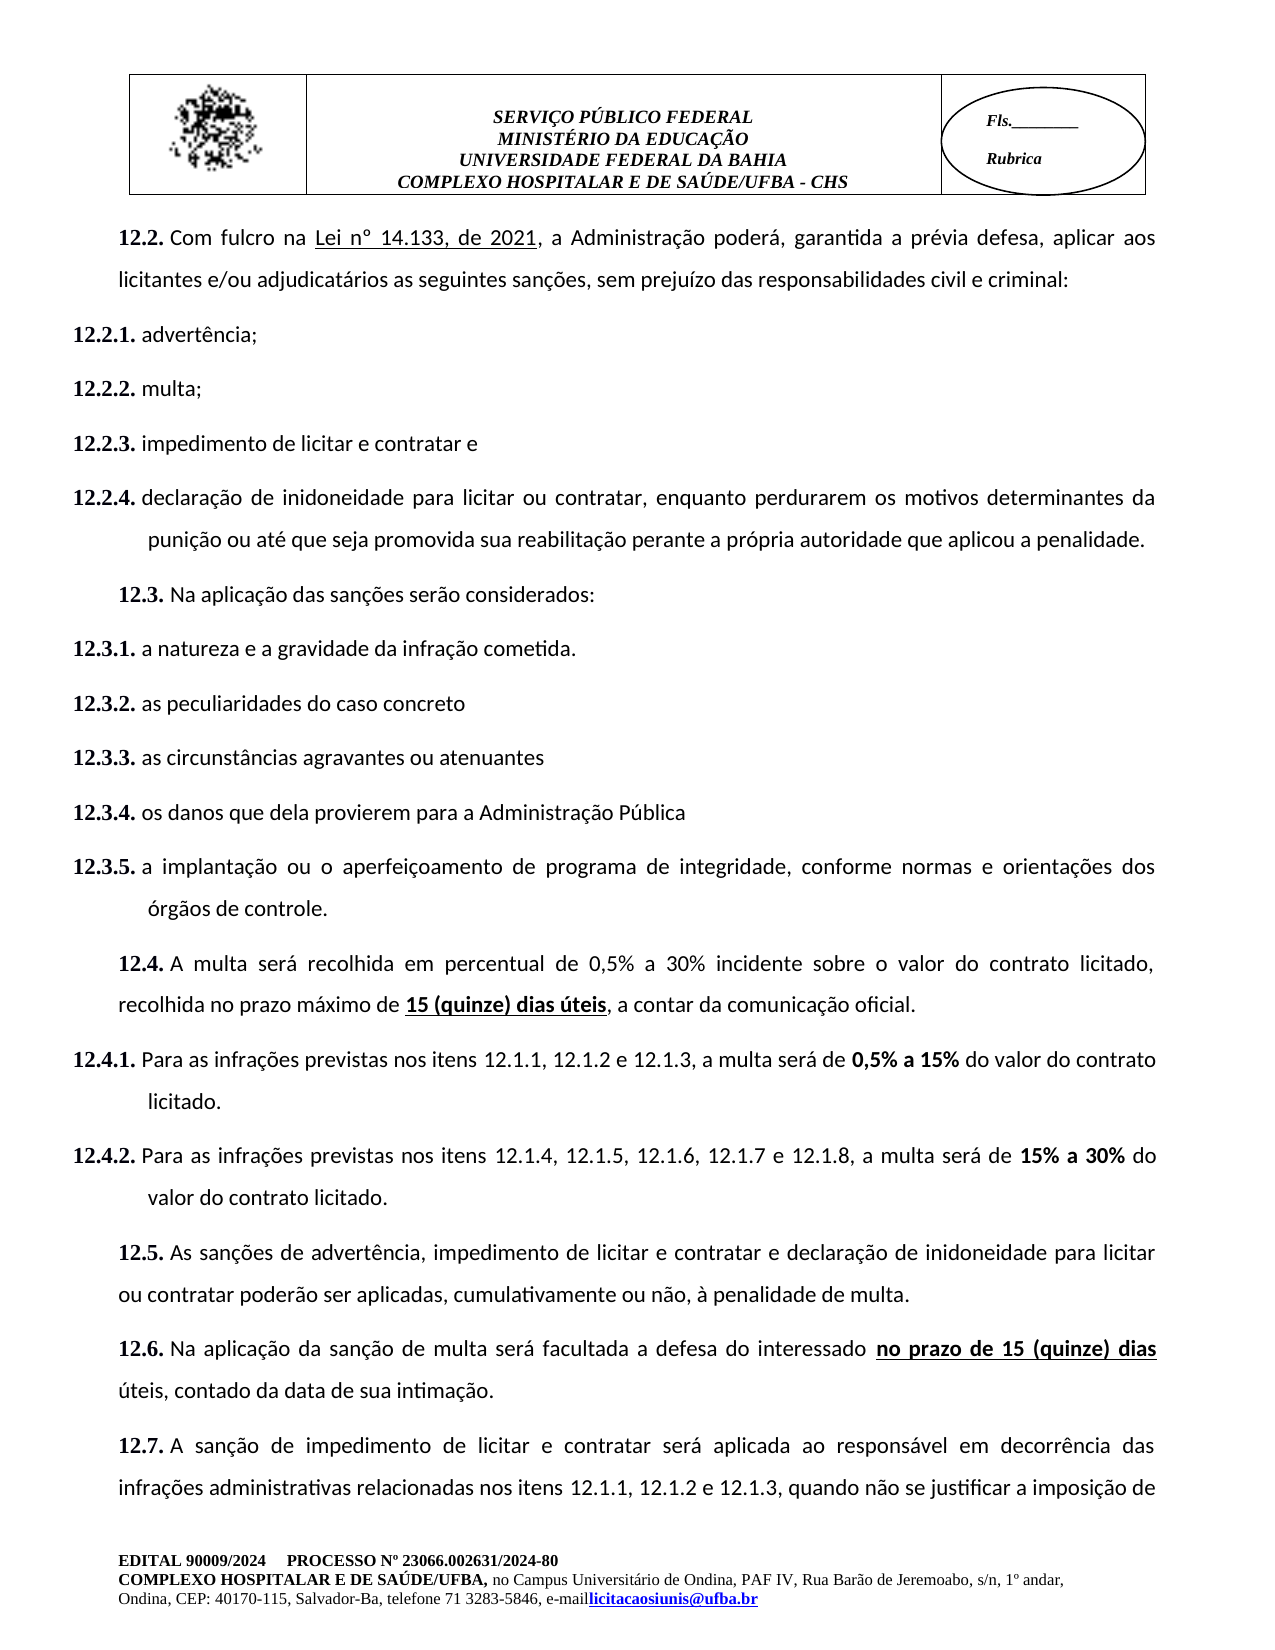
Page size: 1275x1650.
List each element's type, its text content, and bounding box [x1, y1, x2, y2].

text as circunstâncias agravantes ou atenuantes [73, 743, 1157, 771]
list Com fulcro na Lei nº 14.133, de 2021, a Administração poderá, garantida a prévia defesa, aplicar aos licitantes e/ou adjudicatários as seguintes sanções, sem prejuízo das responsabilidades civil e criminal: [118, 223, 1157, 293]
text os danos que dela provierem para a Administração Pública [73, 798, 1157, 826]
text as peculiaridades do caso concreto [73, 689, 1157, 717]
list As sanções de advertência, impedimento de licitar e contratar e declaração de inidoneidade para licitar ou contratar poderão ser aplicadas, cumulativamente ou não, à penalidade de multa. [118, 1238, 1157, 1308]
text a implantação ou o aperfeiçoamento de programa de integridade, conforme normas e orientações dos órgãos de controle. [73, 852, 1157, 922]
text advertência; [73, 320, 1157, 348]
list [118, 1431, 1157, 1501]
list Na aplicação das sanções serão considerados: [118, 580, 1157, 608]
text a natureza e a gravidade da infração cometida. [73, 634, 1157, 662]
text multa; [73, 374, 1157, 402]
list Na aplicação da sanção de multa será facultada a defesa do interessado no prazo de 15 (quinze) dias úteis, contado da data de sua intimação. [118, 1334, 1157, 1404]
text declaração de inidoneidade para licitar ou contratar, enquanto perdurarem os motivos determinantes da punição ou até que seja promovida sua reabilitação perante a própria autoridade que aplicou a penalidade. [73, 483, 1157, 553]
text Para as infrações previstas nos itens 12.1.1, 12.1.2 e 12.1.3, a multa será de 0,5% a 15% do valor do contrato licitado. [73, 1045, 1157, 1115]
text impedimento de licitar e contratar e [73, 429, 1157, 457]
text Para as infrações previstas nos itens 12.1.4, 12.1.5, 12.1.6, 12.1.7 e 12.1.8, a multa será de 15% a 30% do valor do contrato licitado. [73, 1142, 1157, 1212]
list A multa será recolhida em percentual de 0,5% a 30% incidente sobre o valor do contrato licitado, recolhida no prazo máximo de 15 (quinze) dias úteis, a contar da comunicação oficial. [118, 949, 1157, 1019]
